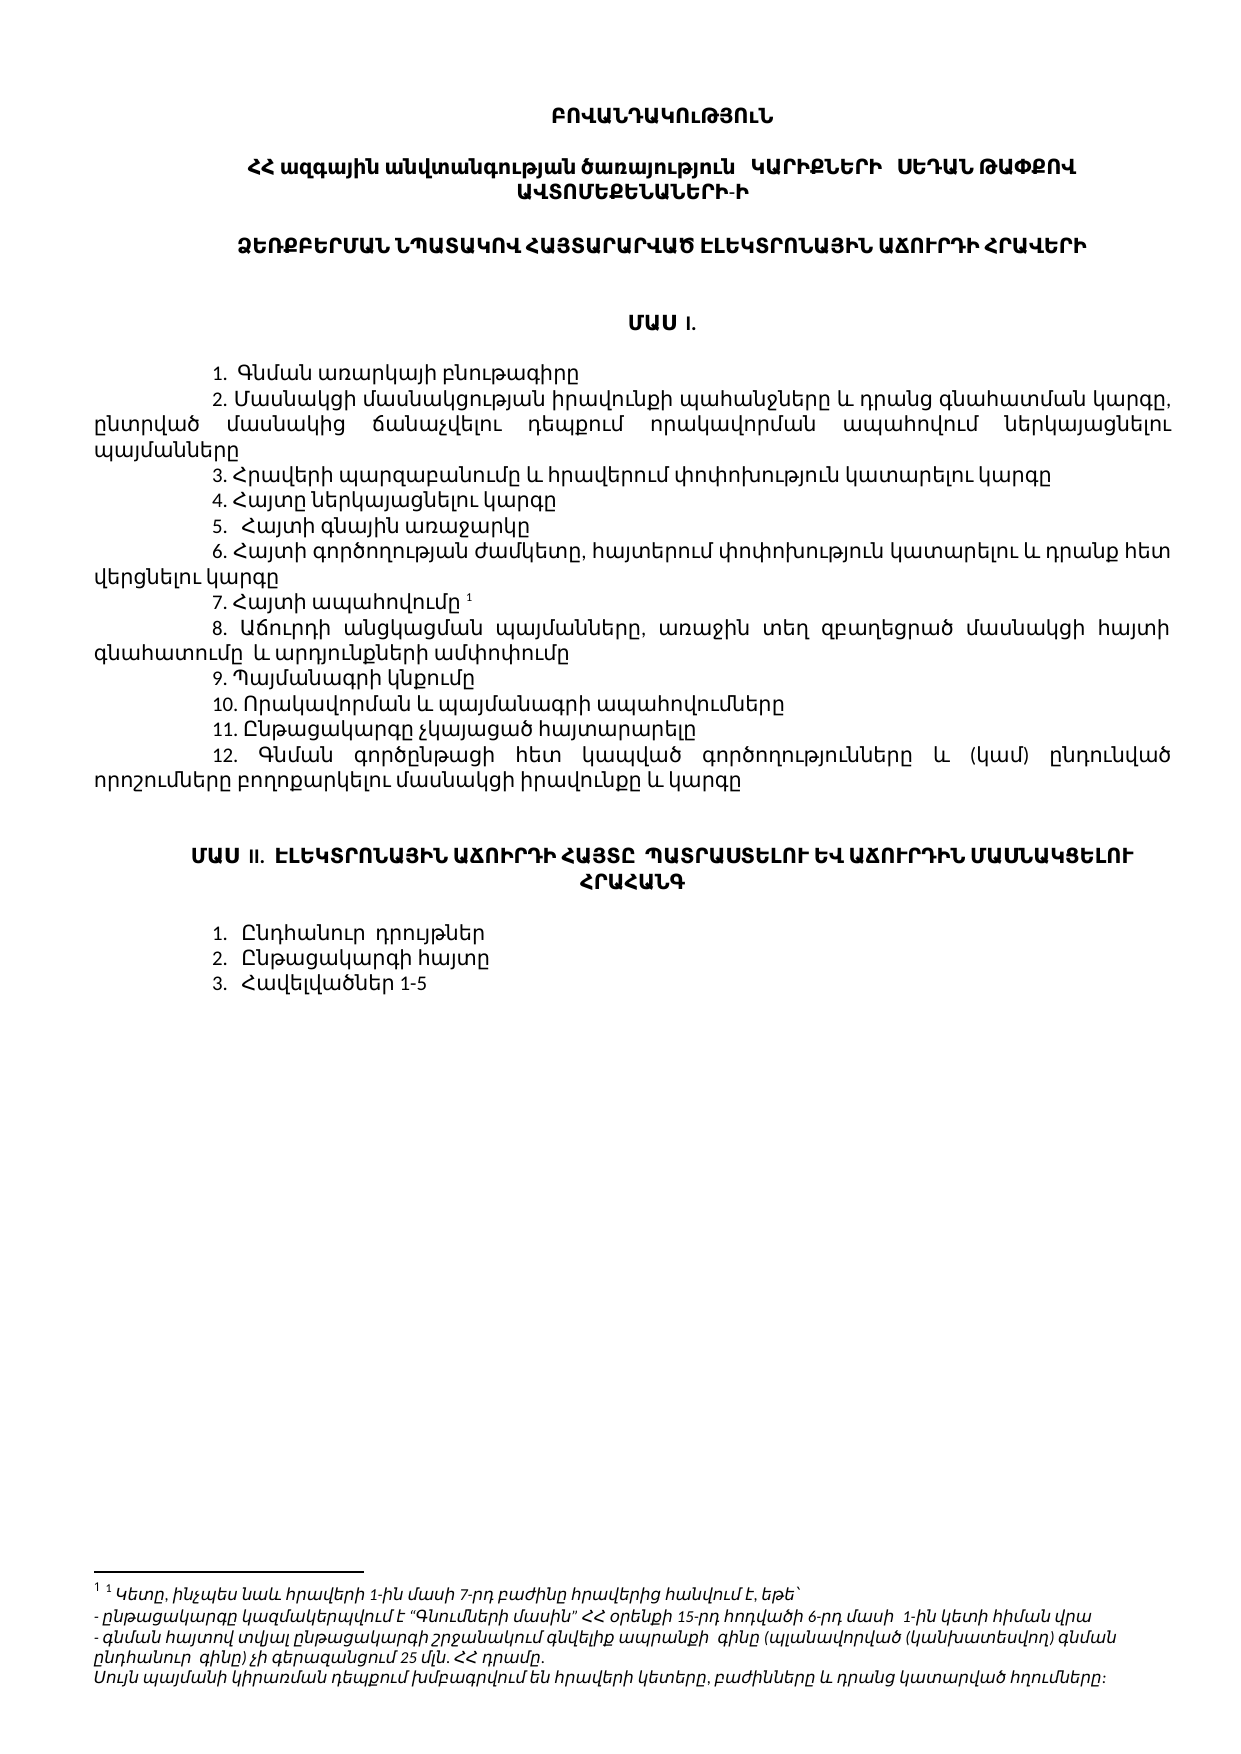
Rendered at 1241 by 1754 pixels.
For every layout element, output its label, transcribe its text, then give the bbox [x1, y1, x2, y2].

text 1. Գնման առարկայի բնութագիրը [94, 361, 1171, 386]
text 12. Գնման գործընթացի հետ կապված գործողությունները և (կամ) ընդունված որոշումները բողոքարկելու մասնակցի իրավունքը և կարգը [94, 742, 1171, 793]
text 2. Մասնակցի մասնակցության իրավունքի պահանջները և դրանց գնահատման կարգը, ընտրված մասնակից ճանաչվելու դեպքում որակավորման ապահովում ներկայացնելու պայմանները [94, 386, 1171, 462]
text ՁԵՌՔԲԵՐՄԱՆ ՆՊԱՏԱԿՈՎ ՀԱՅՏԱՐԱՐՎԱԾ ԷԼԵԿՏՐՈՆԱՅԻՆ ԱՃՈՒՐԴԻ ՀՐԱՎԵՐԻ [94, 233, 1171, 259]
text 7. Հայտի ապահովումը 1 [94, 589, 1171, 615]
text 6. Հայտի գործողության ժամկետը, հայտերում փոփոխություն կատարելու և դրանք հետ վերցնելու կարգը [94, 538, 1171, 589]
text ՀՀ ազգային անվտանգության ծառայություն ԿԱՐԻՔՆԵՐԻ ՍԵԴԱՆ ԹԱՓՔՈՎ ԱՎՏՈՄԵՔԵՆԱՆԵՐԻ-Ի [94, 154, 1171, 205]
text ՄԱՍ II. ԷԼԵԿՏՐՈՆԱՅԻՆ ԱՃՈԻՐԴԻ ՀԱՅՏԸ ՊԱՏՐԱՍՏԵԼՈՒ ԵՎ ԱՃՈՒՐԴԻՆ ՄԱՍՆԱԿՑԵԼՈՒ ՀՐԱՀԱՆԳ [94, 843, 1171, 894]
text 2. Ընթացակարգի հայտը [94, 945, 1171, 971]
text 3. Հրավերի պարզաբանումը և հրավերում փոփոխություն կատարելու կարգը [94, 462, 1171, 488]
text 10. Որակավորման և պայմանագրի ապահովումները [94, 691, 1171, 716]
text 9. Պայմանագրի կնքումը [94, 666, 1171, 691]
text ՄԱՍ I. [94, 310, 1171, 335]
text 11. Ընթացակարգը չկայացած հայտարարելը [94, 716, 1171, 742]
text 1. Ընդհանուր դրույթներ [94, 920, 1171, 945]
text ԲՈՎԱՆԴԱԿՈւԹՅՈւՆ [94, 103, 1171, 128]
text 5. Հայտի գնային առաջարկը [94, 513, 1171, 538]
text 3. Հավելվածներ 1-5 [94, 971, 1171, 996]
text 4. Հայտը ներկայացնելու կարգը [94, 488, 1171, 513]
text 8. Աճուրդի անցկացման պայմանները, առաջին տեղ զբաղեցրած մասնակցի հայտի գնահատումը և արդյունքների ամփոփումը [94, 615, 1171, 666]
